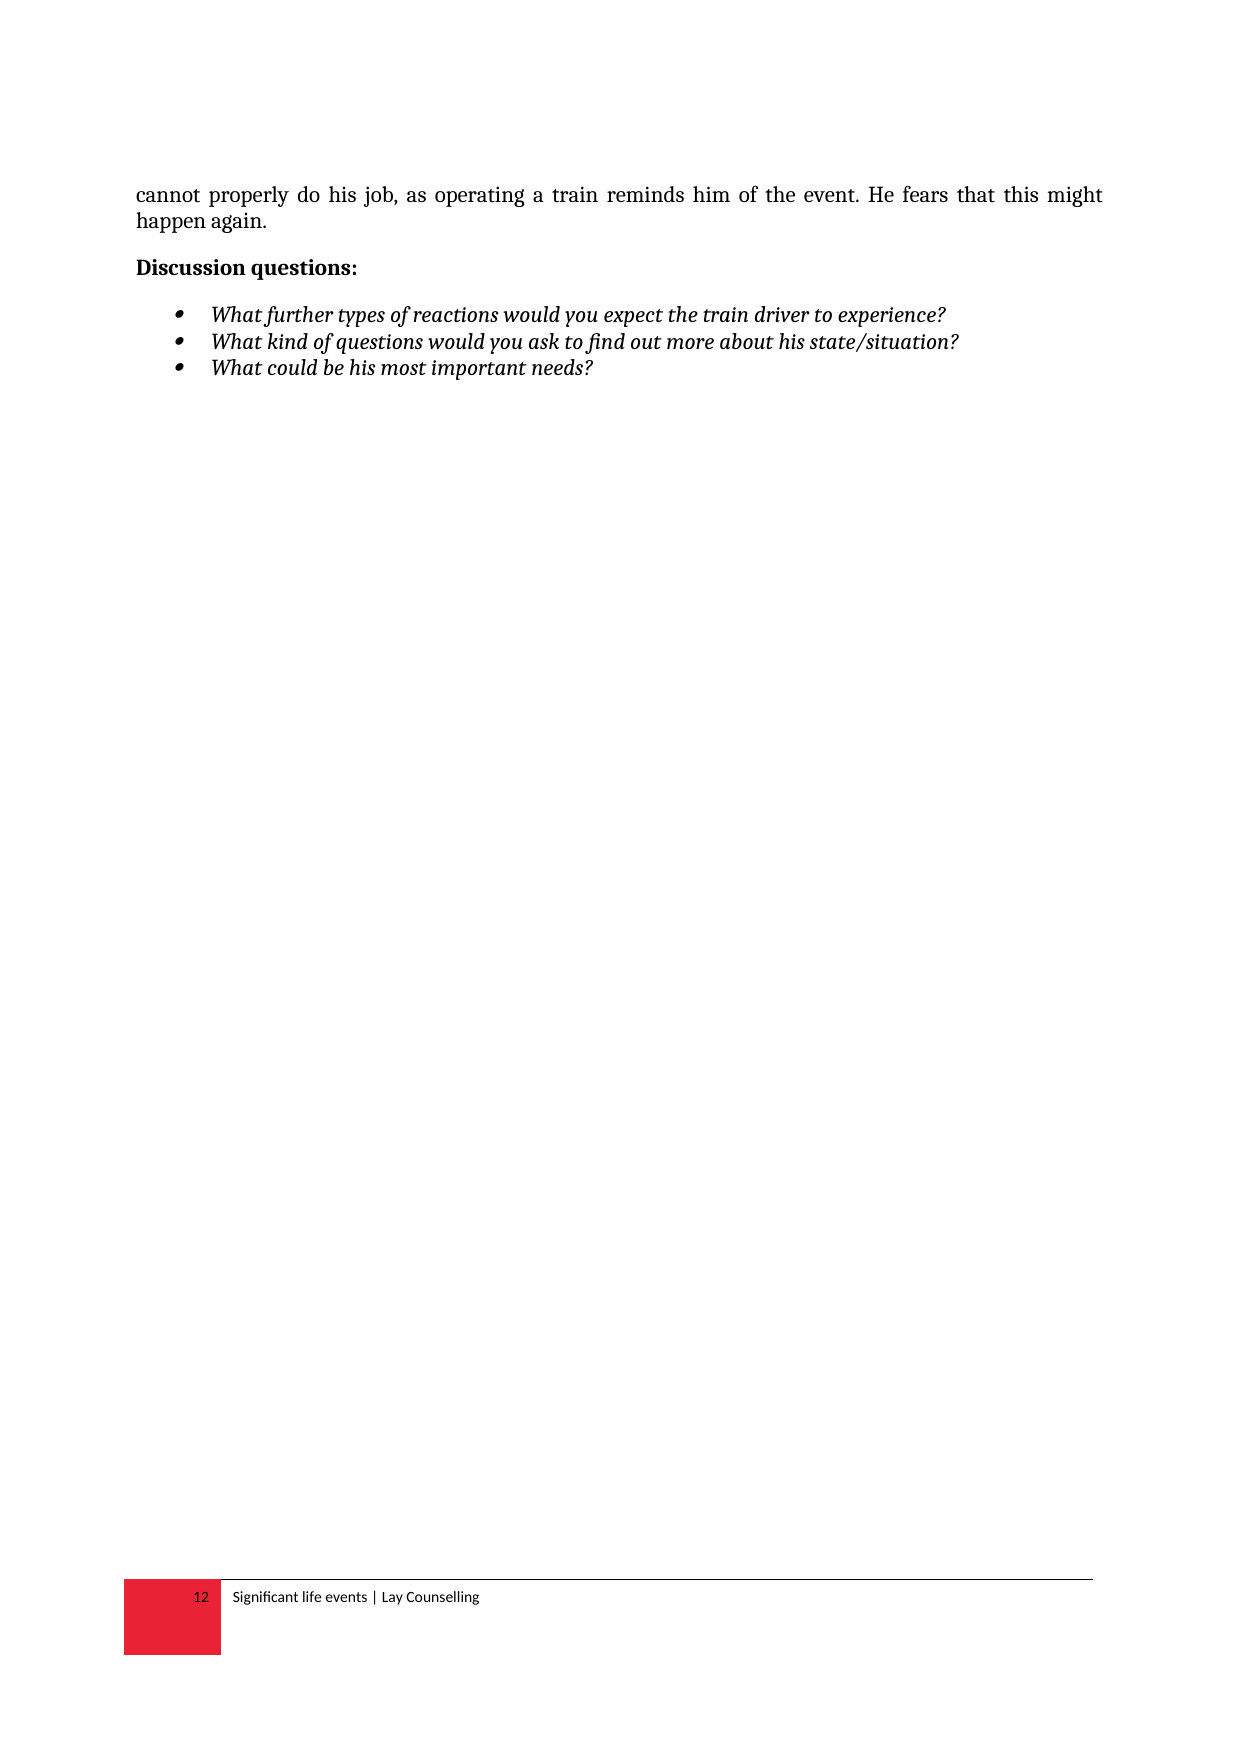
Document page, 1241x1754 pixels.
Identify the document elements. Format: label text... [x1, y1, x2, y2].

list What kind of questions would you ask to find out more about his state/situation? [173, 328, 1104, 355]
list What could be his most important needs? [173, 355, 1104, 381]
text Discussion questions: [136, 255, 1104, 281]
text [136, 181, 1104, 234]
list What further types of reactions would you expect the train driver to experience? [173, 302, 1104, 328]
